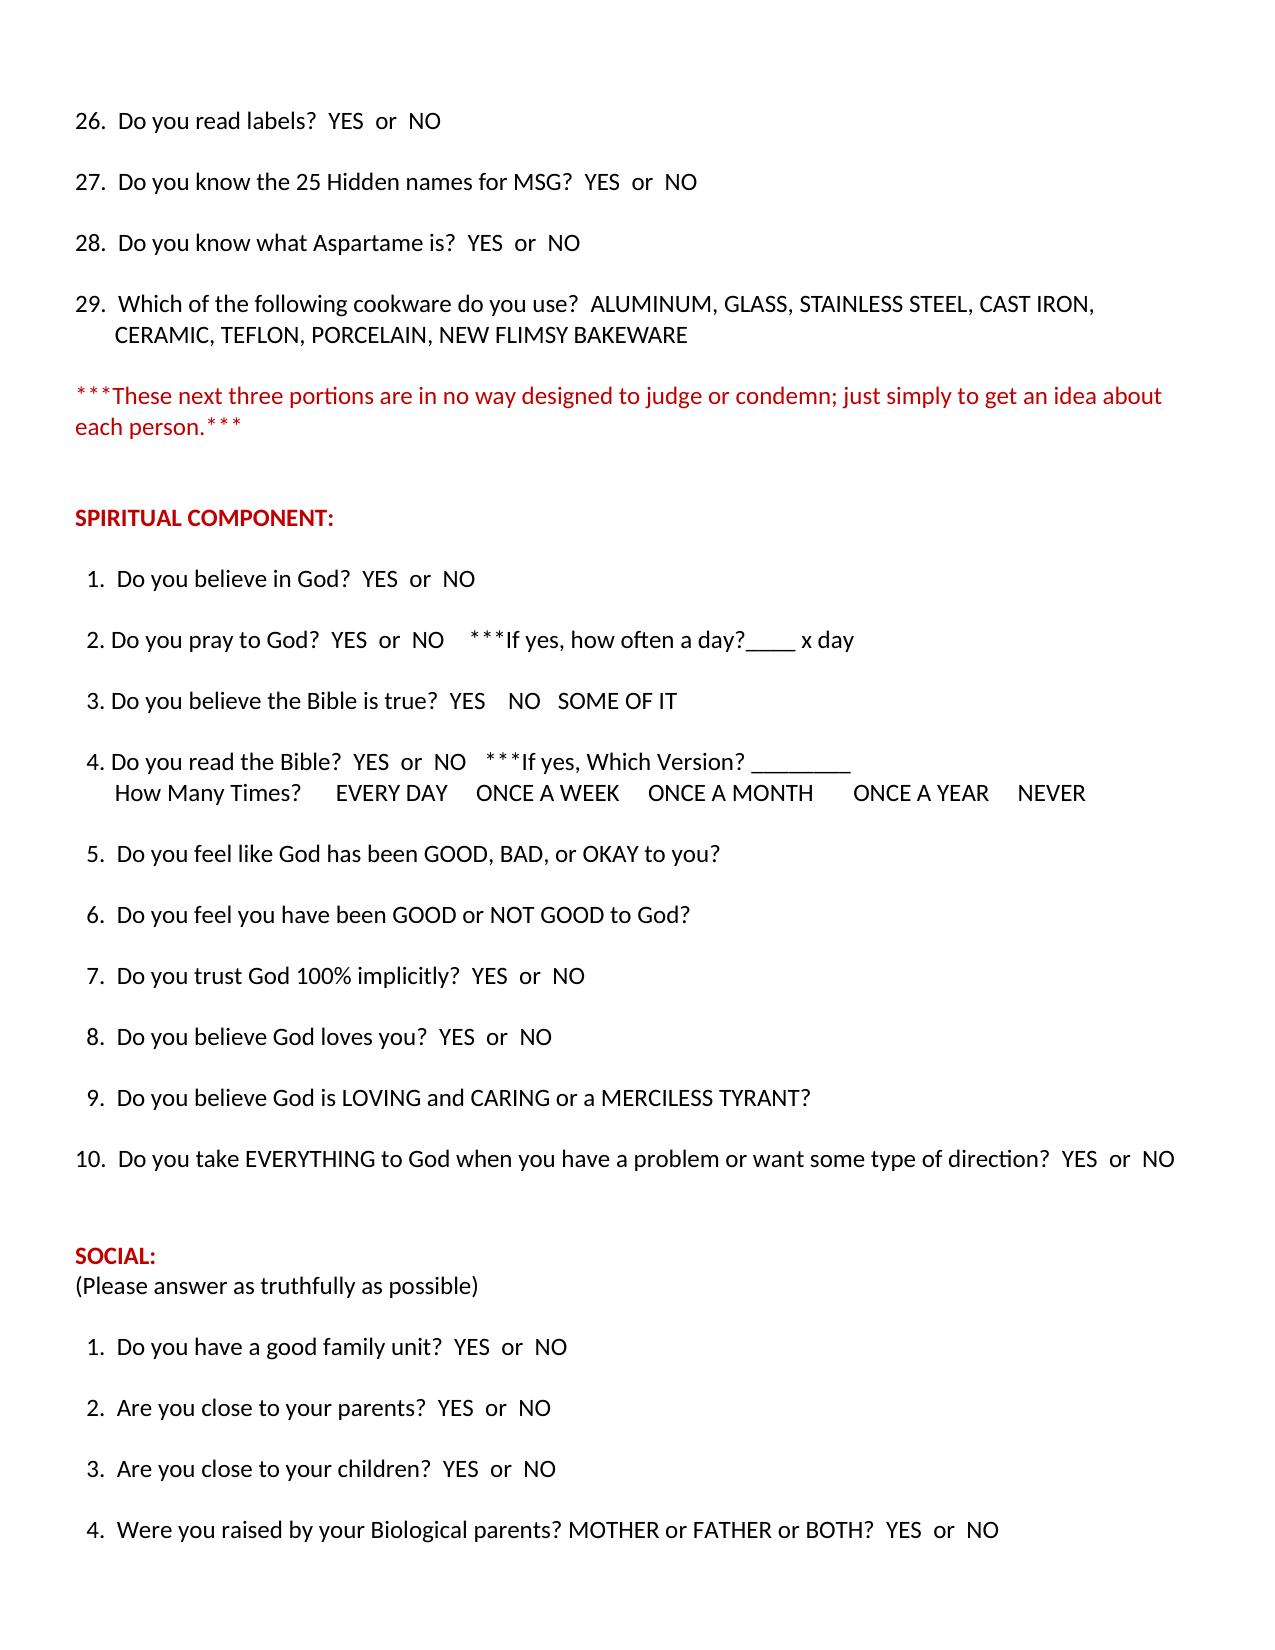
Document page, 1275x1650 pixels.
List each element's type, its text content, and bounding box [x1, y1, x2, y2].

text ***These next three portions are in no way designed to judge or condemn; just simply to get an idea about each person.*** [75, 380, 1200, 441]
text SPIRITUAL COMPONENT: [75, 502, 1200, 533]
text 1. Do you believe in God? YES or NO [75, 563, 1200, 594]
text SOCIAL: [75, 1240, 1200, 1270]
text 27. Do you know the 25 Hidden names for MSG? YES or NO [75, 167, 1200, 197]
text 29. Which of the following cookware do you use? ALUMINUM, GLASS, STAINLESS STEEL, CAST IRON, [75, 289, 1200, 319]
text 2. Do you pray to God? YES or NO ***If yes, how often a day?____ x day [75, 624, 1200, 655]
text 4. Do you read the Bible? YES or NO ***If yes, Which Version? ________ [75, 746, 1200, 777]
text 3. Are you close to your children? YES or NO [75, 1453, 1200, 1484]
text 28. Do you know what Aspartame is? YES or NO [75, 228, 1200, 258]
text CERAMIC, TEFLON, PORCELAIN, NEW FLIMSY BAKEWARE [75, 319, 1200, 350]
text 26. Do you read labels? YES or NO [75, 106, 1200, 136]
text 6. Do you feel you have been GOOD or NOT GOOD to God? [75, 899, 1200, 929]
text 5. Do you feel like God has been GOOD, BAD, or OKAY to you? [75, 838, 1200, 868]
text 3. Do you believe the Bible is true? YES NO SOME OF IT [75, 685, 1200, 716]
text 10. Do you take EVERYTHING to God when you have a problem or want some type of direction? YES or NO [75, 1143, 1200, 1174]
text (Please answer as truthfully as possible) [75, 1270, 1200, 1301]
text 7. Do you trust God 100% implicitly? YES or NO [75, 960, 1200, 991]
text 4. Were you raised by your Biological parents? MOTHER or FATHER or BOTH? YES or NO [75, 1514, 1200, 1545]
text 1. Do you have a good family unit? YES or NO [75, 1331, 1200, 1362]
text 9. Do you believe God is LOVING and CARING or a MERCILESS TYRANT? [75, 1082, 1200, 1113]
text 2. Are you close to your parents? YES or NO [75, 1392, 1200, 1423]
text 8. Do you believe God loves you? YES or NO [75, 1021, 1200, 1052]
text How Many Times? EVERY DAY ONCE A WEEK ONCE A MONTH ONCE A YEAR NEVER [75, 777, 1200, 807]
